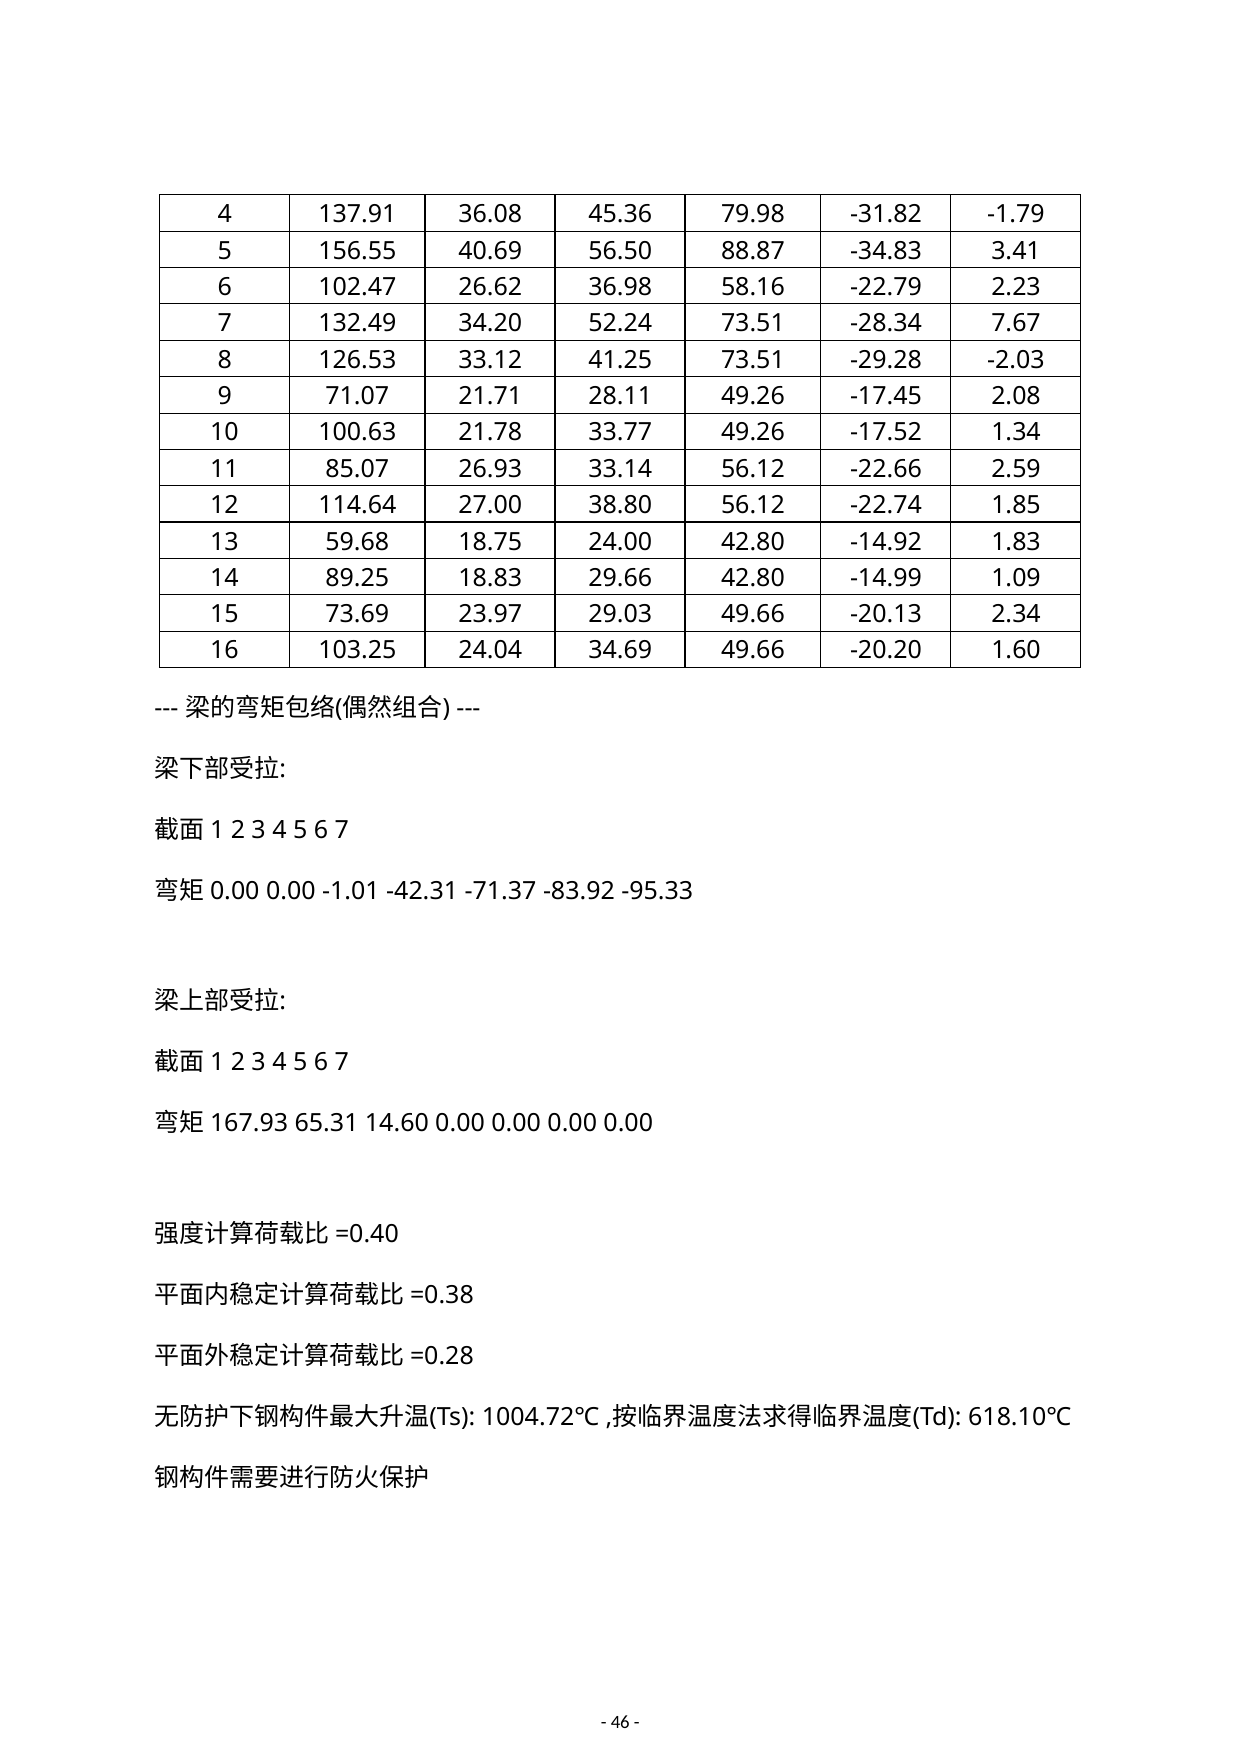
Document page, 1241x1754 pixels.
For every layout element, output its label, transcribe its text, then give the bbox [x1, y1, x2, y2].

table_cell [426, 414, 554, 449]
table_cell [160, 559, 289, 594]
text 钢构件需要进行防火保护 [148, 1452, 1093, 1499]
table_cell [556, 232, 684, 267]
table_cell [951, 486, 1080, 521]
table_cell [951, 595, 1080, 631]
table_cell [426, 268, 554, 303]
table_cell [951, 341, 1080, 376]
text 梁上部受拉: [148, 975, 1093, 1022]
text 平面内稳定计算荷载比 =0.38 [148, 1269, 1093, 1316]
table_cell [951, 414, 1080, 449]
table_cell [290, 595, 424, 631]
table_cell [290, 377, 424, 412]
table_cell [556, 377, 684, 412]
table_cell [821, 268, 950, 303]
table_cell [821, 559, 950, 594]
text --- 梁的弯矩包络(偶然组合) --- [148, 682, 1093, 729]
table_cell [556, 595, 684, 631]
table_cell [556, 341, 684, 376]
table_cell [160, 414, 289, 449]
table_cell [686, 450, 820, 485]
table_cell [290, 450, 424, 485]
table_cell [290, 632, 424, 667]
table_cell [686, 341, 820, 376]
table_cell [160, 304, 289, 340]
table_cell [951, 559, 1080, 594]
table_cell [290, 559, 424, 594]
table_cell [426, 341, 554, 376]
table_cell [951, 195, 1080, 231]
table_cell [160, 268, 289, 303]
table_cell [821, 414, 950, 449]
text 强度计算荷载比 =0.40 [148, 1208, 1093, 1255]
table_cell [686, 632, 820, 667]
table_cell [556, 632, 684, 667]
text 弯矩 0.00 0.00 -1.01 -42.31 -71.37 -83.92 -95.33 [148, 865, 1093, 912]
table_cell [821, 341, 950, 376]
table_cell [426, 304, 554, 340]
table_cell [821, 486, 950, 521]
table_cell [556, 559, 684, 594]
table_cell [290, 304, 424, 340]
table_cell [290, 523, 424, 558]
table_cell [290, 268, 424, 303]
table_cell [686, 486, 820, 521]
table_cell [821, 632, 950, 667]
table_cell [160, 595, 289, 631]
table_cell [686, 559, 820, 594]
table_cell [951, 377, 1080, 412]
text 截面 1 2 3 4 5 6 7 [148, 1036, 1093, 1083]
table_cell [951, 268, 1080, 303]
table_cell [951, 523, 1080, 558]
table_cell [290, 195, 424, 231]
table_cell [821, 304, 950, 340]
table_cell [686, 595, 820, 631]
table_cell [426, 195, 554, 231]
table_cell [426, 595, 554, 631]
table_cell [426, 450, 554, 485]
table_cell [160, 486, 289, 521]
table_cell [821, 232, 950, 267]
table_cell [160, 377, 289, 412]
text 弯矩 167.93 65.31 14.60 0.00 0.00 0.00 0.00 [148, 1097, 1093, 1144]
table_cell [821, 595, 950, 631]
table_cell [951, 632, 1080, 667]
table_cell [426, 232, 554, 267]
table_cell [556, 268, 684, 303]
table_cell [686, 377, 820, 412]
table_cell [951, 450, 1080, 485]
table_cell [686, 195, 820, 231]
text 梁下部受拉: [148, 743, 1093, 790]
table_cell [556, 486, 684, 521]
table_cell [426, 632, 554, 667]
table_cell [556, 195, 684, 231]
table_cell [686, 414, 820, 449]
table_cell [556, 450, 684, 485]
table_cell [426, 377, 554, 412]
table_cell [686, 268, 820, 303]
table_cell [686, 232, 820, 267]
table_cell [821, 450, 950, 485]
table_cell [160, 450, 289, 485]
text 截面 1 2 3 4 5 6 7 [148, 804, 1093, 851]
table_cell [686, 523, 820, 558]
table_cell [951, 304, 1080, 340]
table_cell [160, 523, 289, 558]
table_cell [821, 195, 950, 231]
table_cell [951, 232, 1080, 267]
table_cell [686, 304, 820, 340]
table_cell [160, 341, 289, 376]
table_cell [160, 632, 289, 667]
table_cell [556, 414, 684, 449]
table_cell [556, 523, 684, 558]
text 无防护下钢构件最大升温(Ts): 1004.72℃ ,按临界温度法求得临界温度(Td): 618.10℃ [148, 1391, 1093, 1438]
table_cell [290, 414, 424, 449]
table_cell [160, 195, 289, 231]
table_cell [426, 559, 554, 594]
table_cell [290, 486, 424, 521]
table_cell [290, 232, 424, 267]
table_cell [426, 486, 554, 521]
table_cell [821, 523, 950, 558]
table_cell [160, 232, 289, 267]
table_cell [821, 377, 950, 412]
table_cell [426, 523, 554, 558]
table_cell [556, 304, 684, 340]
text 平面外稳定计算荷载比 =0.28 [148, 1330, 1093, 1377]
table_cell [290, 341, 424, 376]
